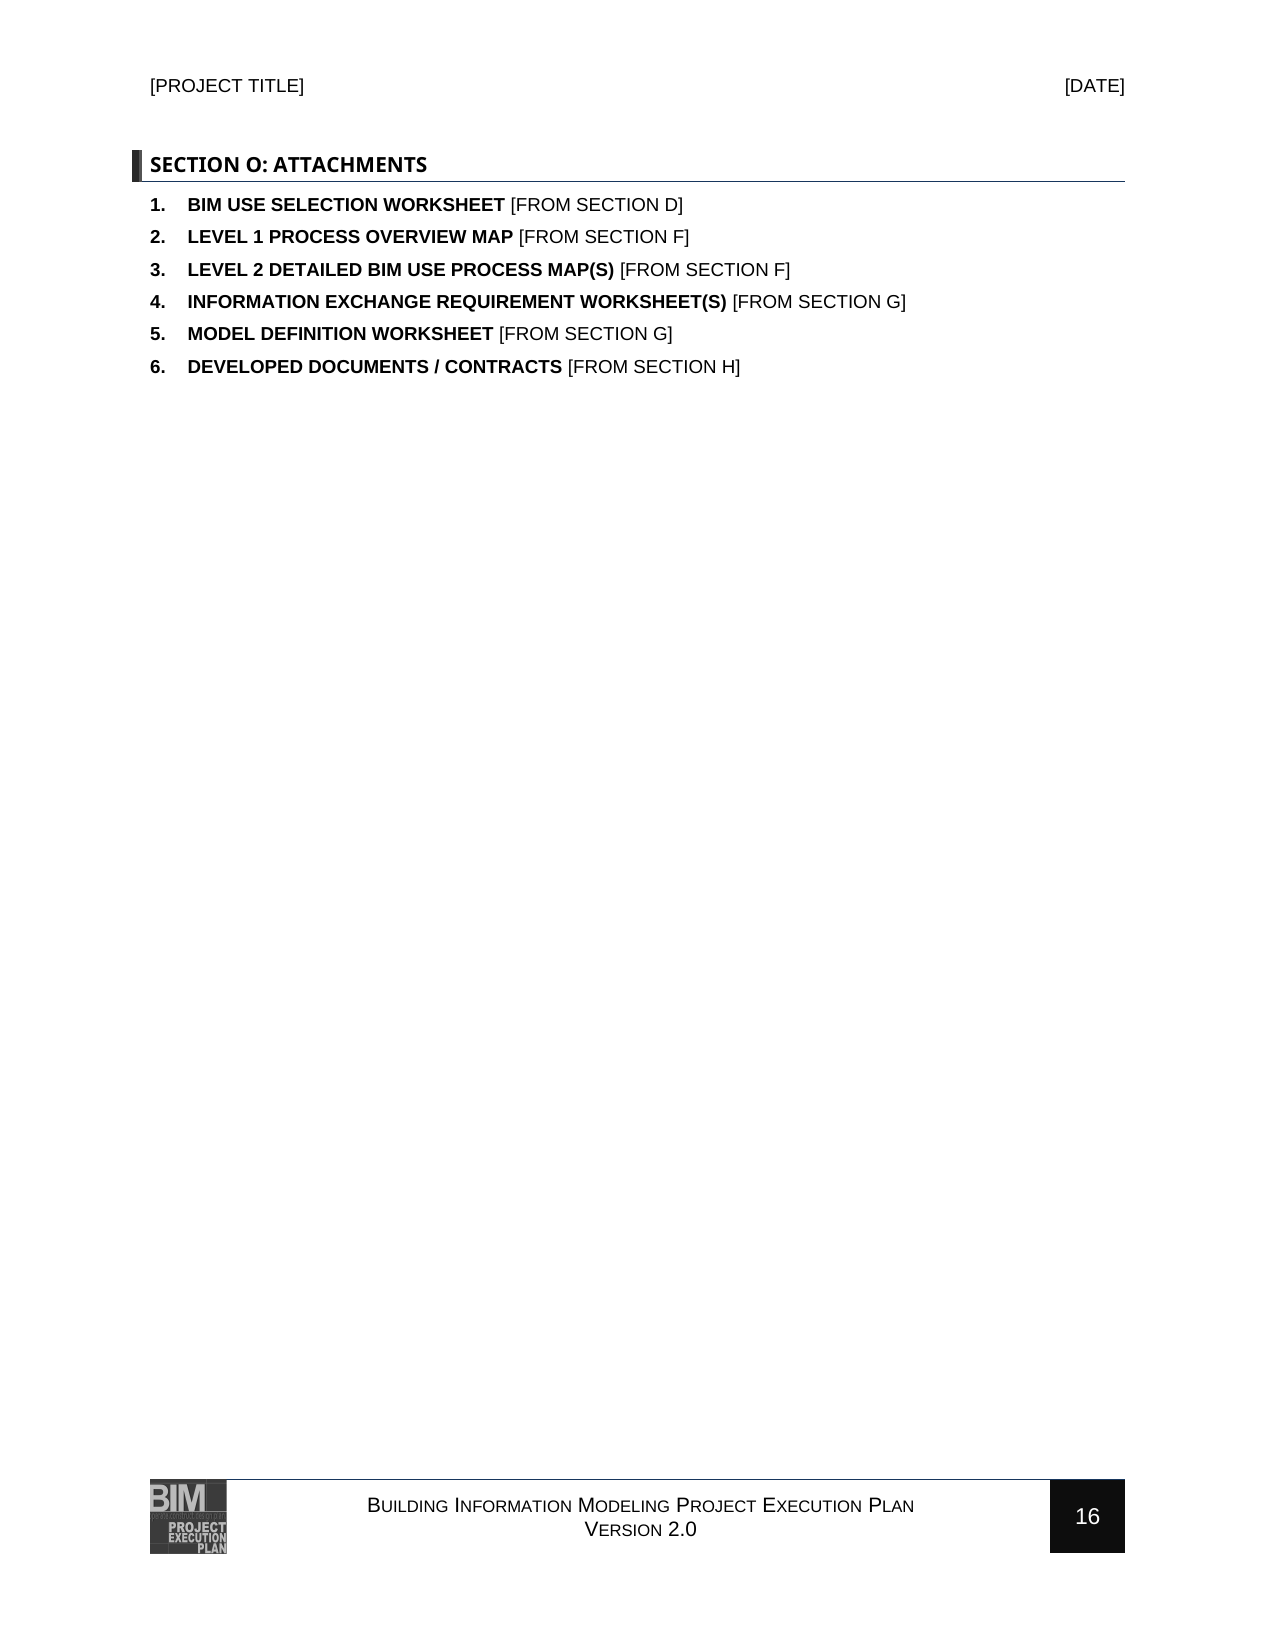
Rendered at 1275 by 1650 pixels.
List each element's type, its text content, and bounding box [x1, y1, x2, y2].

list BIM USE SELECTION WORKSHEET [FROM SECTION D] [150, 194, 1125, 216]
list LEVEL 2 DETAILED BIM USE PROCESS MAP(S) [FROM SECTION F] [150, 259, 1125, 280]
list DEVELOPED DOCUMENTS / CONTRACTS [FROM SECTION H] [150, 356, 1125, 377]
text Section O: Attachments [142, 150, 1125, 181]
list MODEL DEFINITION WORKSHEET [FROM SECTION G] [150, 323, 1125, 345]
list LEVEL 1 PROCESS OVERVIEW MAP [FROM SECTION F] [150, 226, 1125, 248]
list INFORMATION EXCHANGE REQUIREMENT WORKSHEET(S) [FROM SECTION G] [150, 291, 1125, 312]
